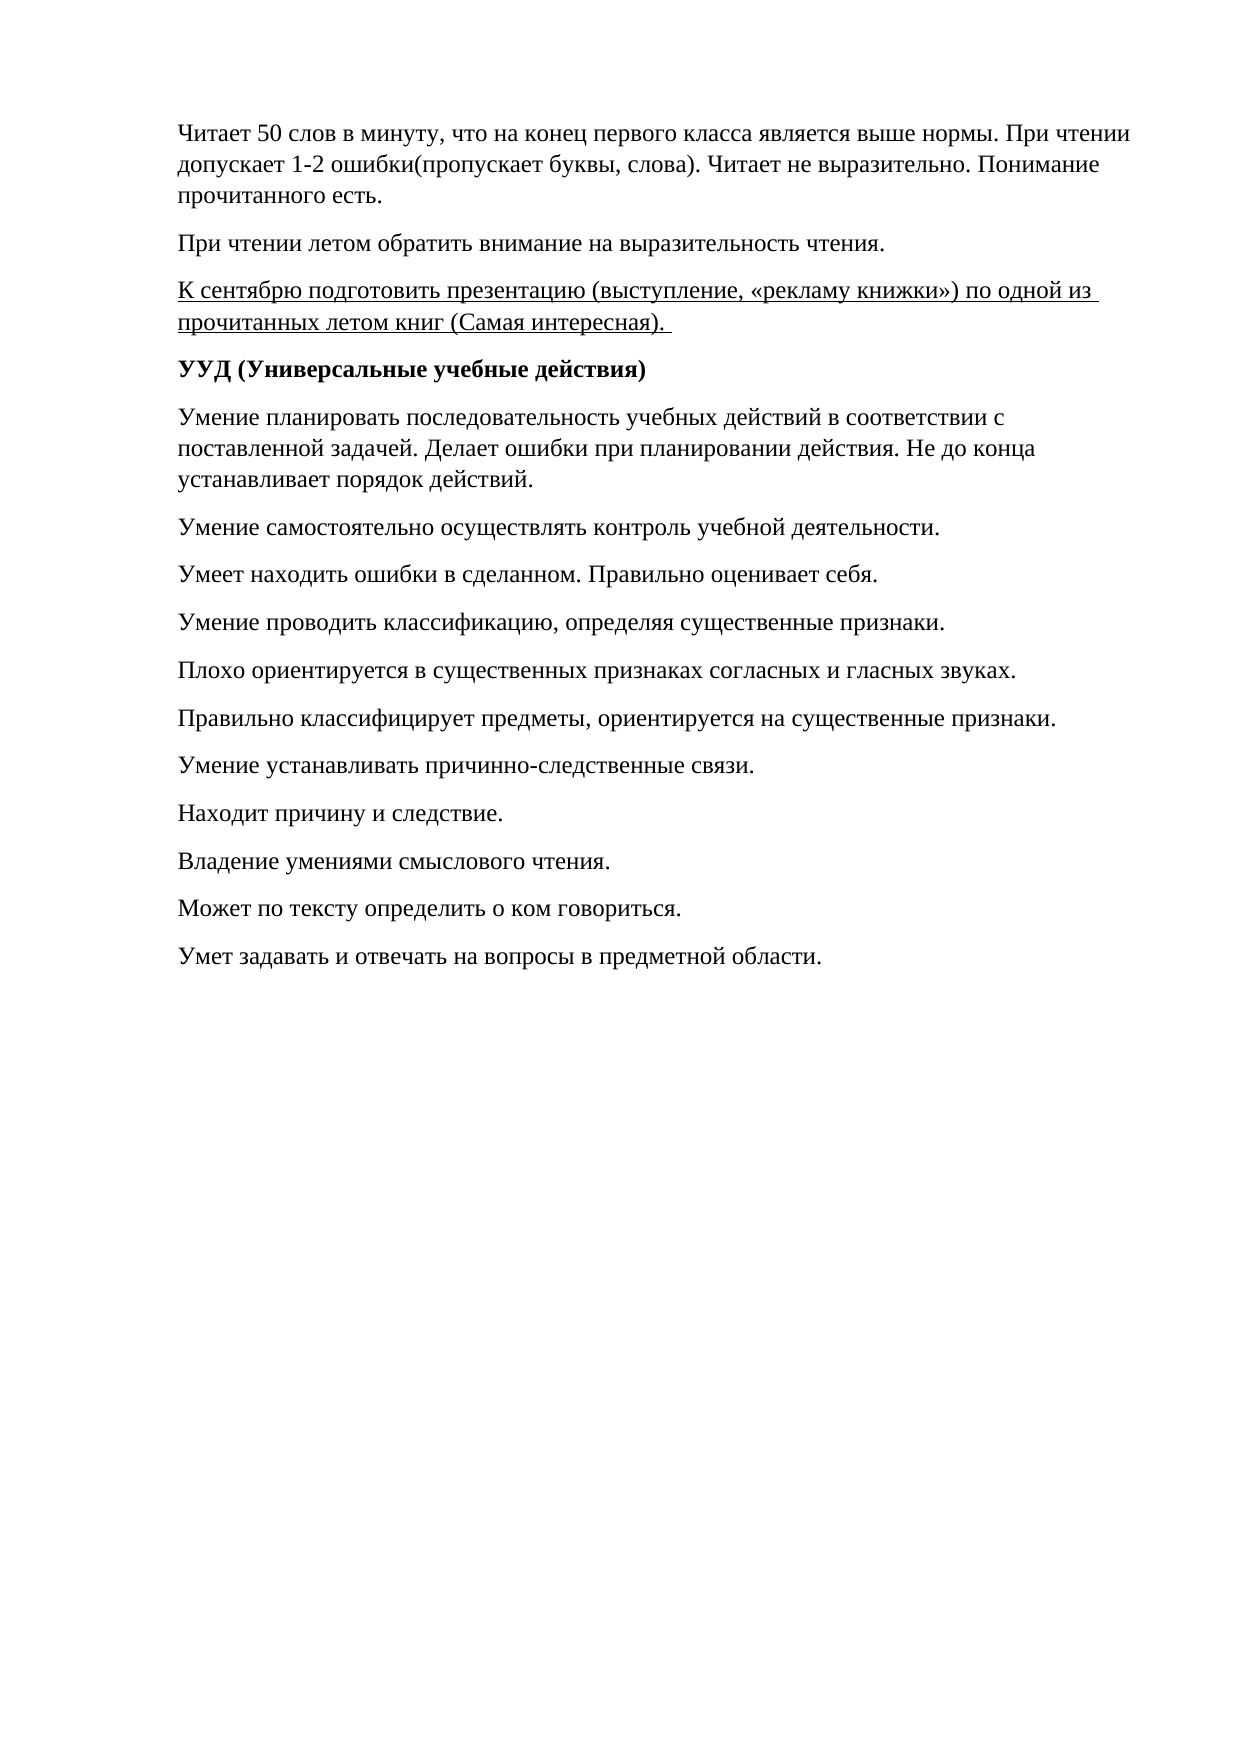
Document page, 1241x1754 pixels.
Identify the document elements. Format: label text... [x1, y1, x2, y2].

text При чтении летом обратить внимание на выразительность чтения. [177, 228, 1152, 257]
text УУД (Универсальные учебные действия) [177, 354, 1152, 383]
text Правильно классифицирует предметы, ориентируется на существенные признаки. [177, 703, 1152, 731]
text Умение устанавливать причинно-следственные связи. [177, 750, 1152, 779]
text К сентябрю подготовить презентацию (выступление, «рекламу книжки») по одной из прочитанных летом книг (Самая интересная). [177, 276, 1152, 335]
text Может по тексту определить о ком говориться. [177, 893, 1152, 922]
text Умение самостоятельно осуществлять контроль учебной деятельности. [177, 512, 1152, 541]
text Плохо ориентируется в существенных признаках согласных и гласных звуках. [177, 655, 1152, 684]
text Владение умениями смыслового чтения. [177, 846, 1152, 874]
text Умет задавать и отвечать на вопросы в предметной области. [177, 941, 1152, 970]
text Читает 50 слов в минуту, что на конец первого класса является выше нормы. При чтении допускает 1-2 ошибки(пропускает буквы, слова). Читает не выразительно. Понимание прочитанного есть. [177, 118, 1152, 209]
text Умение планировать последовательность учебных действий в соответствии с поставленной задачей. Делает ошибки при планировании действия. Не до конца устанавливает порядок действий. [177, 402, 1152, 493]
text Умеет находить ошибки в сделанном. Правильно оценивает себя. [177, 559, 1152, 588]
text Находит причину и следствие. [177, 798, 1152, 827]
text Умение проводить классификацию, определяя существенные признаки. [177, 607, 1152, 636]
